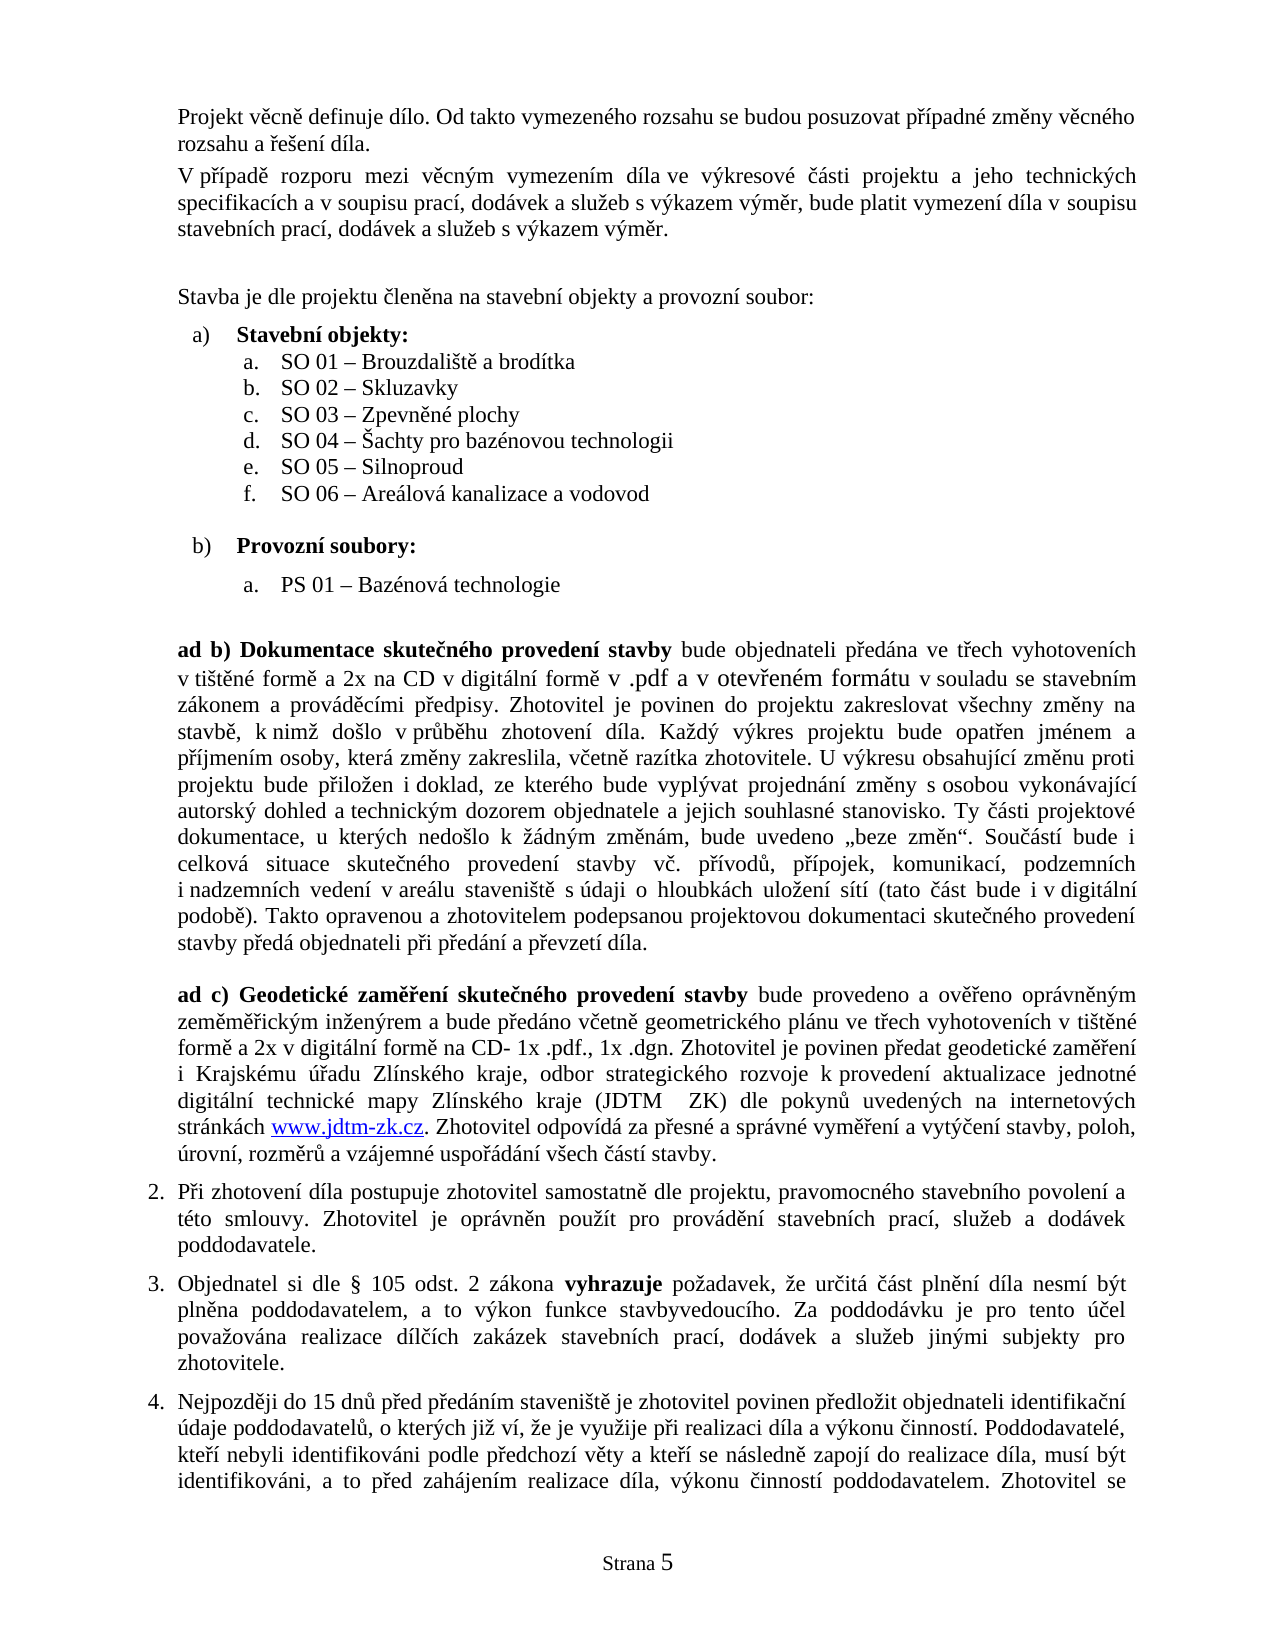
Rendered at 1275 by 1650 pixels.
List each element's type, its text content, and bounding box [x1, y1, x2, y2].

list Objednatel si dle § 105 odst. 2 zákona vyhrazuje požadavek, že určitá část plnění díla nesmí být plněna poddodavatelem, a to výkon funkce stavbyvedoucího. Za poddodávku je pro tento účel považována realizace dílčích zakázek stavebních prací, dodávek a služeb jinými subjekty pro zhotovitele. [148, 1270, 1127, 1375]
list PS 01 – Bazénová technologie [243, 571, 1127, 598]
list Při zhotovení díla postupuje zhotovitel samostatně dle projektu, pravomocného stavebního povolení a této smlouvy. Zhotovitel je oprávněn použít pro provádění stavebních prací, služeb a dodávek poddodavatele. [148, 1178, 1127, 1257]
list SO 05 – Silnoproud [243, 453, 1127, 480]
text ad c) Geodetické zaměření skutečného provedení stavby bude provedeno a ověřeno oprávněným zeměměřickým inženýrem a bude předáno včetně geometrického plánu ve třech vyhotoveních v tištěné formě a 2x v digitální formě na CD- 1x .pdf., 1x .dgn. Zhotovitel je povinen předat geodetické zaměření i Krajskému úřadu Zlínského kraje, odbor strategického rozvoje k provedení aktualizace jednotné digitální technické mapy Zlínského kraje (JDTM ZK) dle pokynů uvedených na internetových stránkách www.jdtm-zk.cz. Zhotovitel odpovídá za přesné a správné vyměření a vytýčení stavby, poloh, úrovní, rozměrů a vzájemné uspořádání všech částí stavby. [177, 981, 1137, 1166]
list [148, 1388, 1127, 1493]
list SO 03 – Zpevněné plochy [243, 401, 1127, 427]
list SO 01 – Brouzdaliště a brodítka [243, 348, 1127, 374]
list SO 02 – Skluzavky [243, 374, 1127, 401]
list SO 06 – Areálová kanalizace a vodovod [243, 480, 1127, 506]
list Stavební objekty: [192, 322, 1127, 348]
list Provozní soubory: [192, 532, 1127, 559]
text V případě rozporu mezi věcným vymezením díla ve výkresové části projektu a jeho technických specifikacích a v soupisu prací, dodávek a služeb s výkazem výměr, bude platit vymezení díla v soupisu stavebních prací, dodávek a služeb s výkazem výměr. [177, 162, 1137, 241]
list Stavba je dle projektu členěna na stavební objekty a provozní soubor: [177, 283, 1127, 309]
text Projekt věcně definuje dílo. Od takto vymezeného rozsahu se budou posuzovat případné změny věcného rozsahu a řešení díla. [177, 103, 1137, 156]
text ad b) Dokumentace skutečného provedení stavby bude objednateli předána ve třech vyhotoveních v tištěné formě a 2x na CD v digitální formě v .pdf a v otevřeném formátu v souladu se stavebním zákonem a prováděcími předpisy. Zhotovitel je povinen do projektu zakreslovat všechny změny na stavbě, k nimž došlo v průběhu zhotovení díla. Každý výkres projektu bude opatřen jménem a příjmením osoby, která změny zakreslila, včetně razítka zhotovitele. U výkresu obsahující změnu proti projektu bude přiložen i doklad, ze kterého bude vyplývat projednání změny s osobou vykonávající autorský dohled a technickým dozorem objednatele a jejich souhlasné stanovisko. Ty části projektové dokumentace, u kterých nedošlo k žádným změnám, bude uvedeno „beze změn“. Součástí bude i celková situace skutečného provedení stavby vč. přívodů, přípojek, komunikací, podzemních i nadzemních vedení v areálu staveniště s údaji o hloubkách uložení sítí (tato část bude i v digitální podobě). Takto opravenou a zhotovitelem podepsanou projektovou dokumentaci skutečného provedení stavby předá objednateli při předání a převzetí díla. [177, 636, 1137, 955]
list SO 04 – Šachty pro bazénovou technologii [243, 427, 1127, 453]
